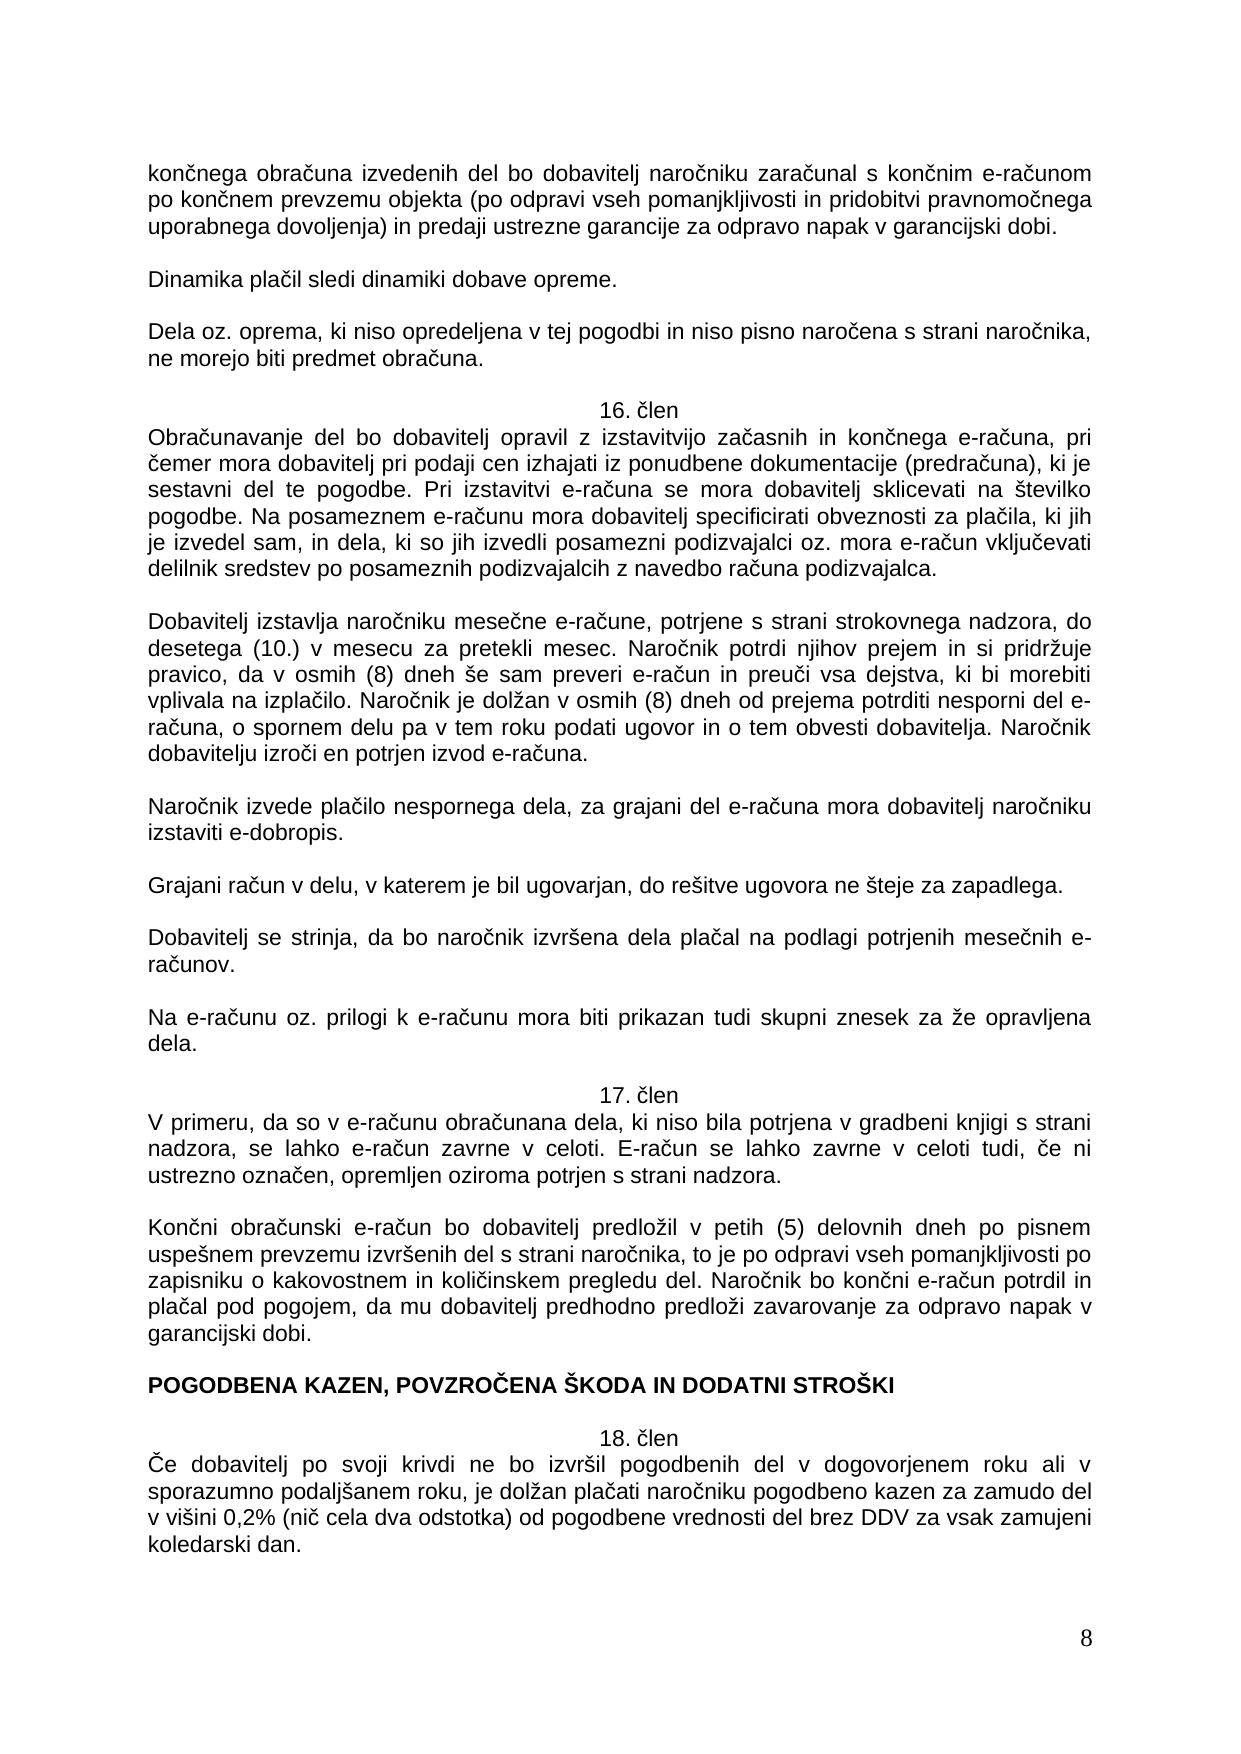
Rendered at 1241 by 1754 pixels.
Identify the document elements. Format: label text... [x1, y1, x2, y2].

text Naročnik izvede plačilo nespornega dela, za grajani del e-računa mora dobavitelj naročniku izstaviti e-dobropis. [148, 793, 1092, 845]
text Grajani račun v delu, v katerem je bil ugovarjan, do rešitve ugovora ne šteje za zapadlega. [148, 872, 1092, 898]
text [148, 160, 1092, 239]
list člen [185, 1082, 1092, 1109]
text Obračunavanje del bo dobavitelj opravil z izstavitvijo začasnih in končnega e-računa, pri čemer mora dobavitelj pri podaji cen izhajati iz ponudbene dokumentacije (predračuna), ki je sestavni del te pogodbe. Pri izstavitvi e-računa se mora dobavitelj sklicevati na številko pogodbe. Na posameznem e-računu mora dobavitelj specificirati obveznosti za plačila, ki jih je izvedel sam, in dela, ki so jih izvedli posamezni podizvajalci oz. mora e-račun vključevati delilnik sredstev po posameznih podizvajalcih z navedbo računa podizvajalca. [148, 424, 1092, 582]
list člen [185, 1425, 1092, 1451]
text Če dobavitelj po svoji krivdi ne bo izvršil pogodbenih del v dogovorjenem roku ali v sporazumno podaljšanem roku, je dolžan plačati naročniku pogodbeno kazen za zamudo del v višini 0,2% (nič cela dva odstotka) od pogodbene vrednosti del brez DDV za vsak zamujeni koledarski dan. [148, 1451, 1092, 1557]
text Končni obračunski e-račun bo dobavitelj predložil v petih (5) delovnih dneh po pisnem uspešnem prevzemu izvršenih del s strani naročnika, to je po odpravi vseh pomanjkljivosti po zapisniku o kakovostnem in količinskem pregledu del. Naročnik bo končni e-račun potrdil in plačal pod pogojem, da mu dobavitelj predhodno predloži zavarovanje za odpravo napak v garancijski dobi. [148, 1214, 1092, 1346]
text Dobavitelj izstavlja naročniku mesečne e-račune, potrjene s strani strokovnega nadzora, do desetega (10.) v mesecu za pretekli mesec. Naročnik potrdi njihov prejem in si pridržuje pravico, da v osmih (8) dneh še sam preveri e-račun in preuči vsa dejstva, ki bi morebiti vplivala na izplačilo. Naročnik je dolžan v osmih (8) dneh od prejema potrditi nesporni del e-računa, o spornem delu pa v tem roku podati ugovor in o tem obvesti dobavitelja. Naročnik dobavitelju izroči en potrjen izvod e-računa. [148, 608, 1092, 766]
text V primeru, da so v e-računu obračunana dela, ki niso bila potrjena v gradbeni knjigi s strani nadzora, se lahko e-račun zavrne v celoti. E-račun se lahko zavrne v celoti tudi, če ni ustrezno označen, opremljen oziroma potrjen s strani nadzora. [148, 1109, 1092, 1188]
text POGODBENA KAZEN, POVZROČENA ŠKODA IN DODATNI STROŠKI [148, 1372, 1092, 1399]
text Dobavitelj se strinja, da bo naročnik izvršena dela plačal na podlagi potrjenih mesečnih e-računov. [148, 924, 1092, 977]
text Dinamika plačil sledi dinamiki dobave opreme. [148, 266, 1092, 292]
text Na e-računu oz. prilogi k e-računu mora biti prikazan tudi skupni znesek za že opravljena dela. [148, 1003, 1092, 1056]
text Dela oz. oprema, ki niso opredeljena v tej pogodbi in niso pisno naročena s strani naročnika, ne morejo biti predmet obračuna. [148, 318, 1092, 371]
list člen [185, 397, 1092, 424]
